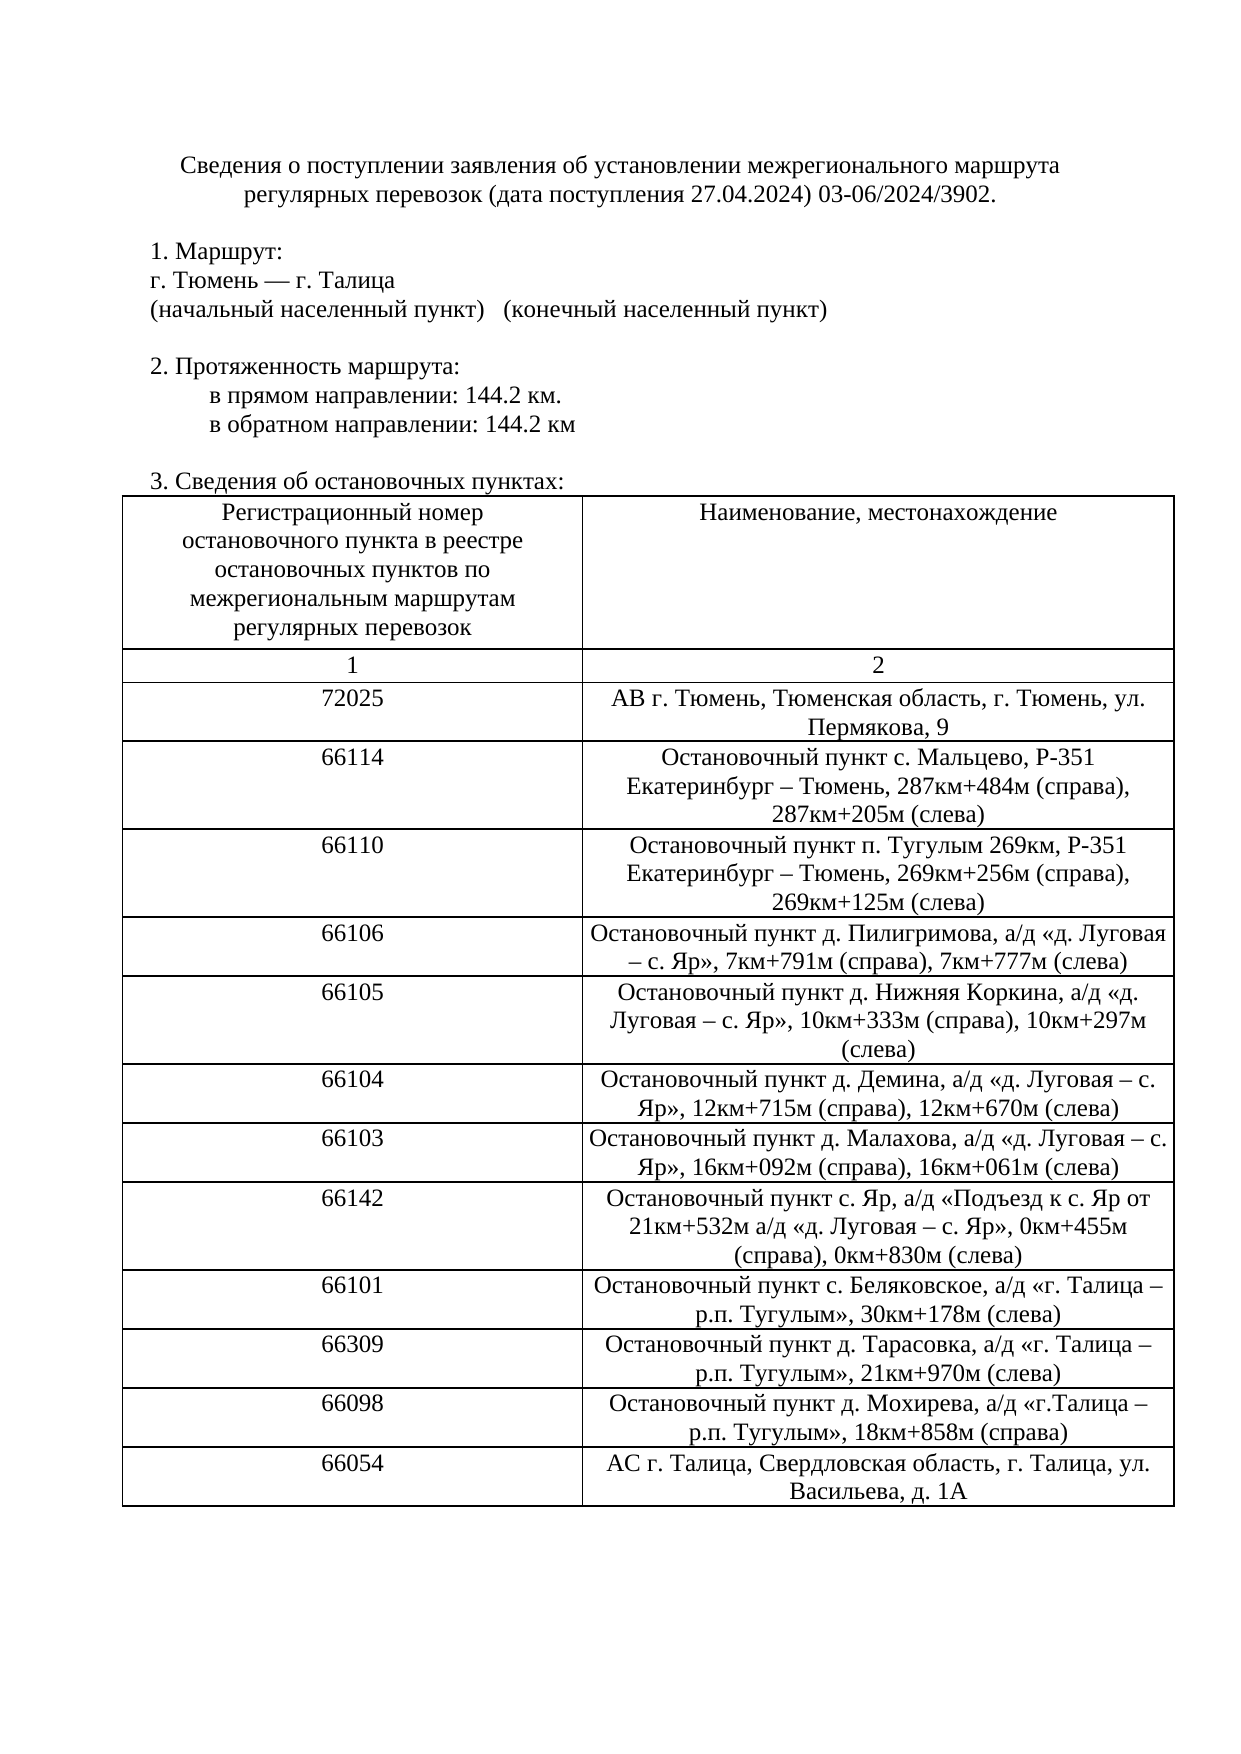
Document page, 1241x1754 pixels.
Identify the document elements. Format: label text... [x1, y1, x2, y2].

text Сведения о поступлении заявления об установлении межрегионального маршрута регулярных перевозок (дата поступления 27.04.2024) 03-06/2024/3902. [150, 150, 1090, 207]
table_cell АС г. Талица, Свердловская область, г. Талица, ул. Васильева, д. 1А [583, 1448, 1173, 1505]
table_cell Остановочный пункт д. Мохирева, а/д «г.Талица – р.п. Тугулым», 18км+858м (справа) [583, 1389, 1173, 1446]
table_cell Остановочный пункт п. Тугулым 269км, Р-351 Екатеринбург – Тюмень, 269км+256м (справа), 269км+125м (слева) [583, 830, 1173, 916]
table_cell 66054 [123, 1448, 582, 1505]
table_cell 1 [123, 650, 582, 681]
table_cell Остановочный пункт с. Яр, а/д «Подъезд к с. Яр от 21км+532м а/д «д. Луговая – с. Яр», 0км+455м (справа), 0км+830м (слева) [583, 1183, 1173, 1269]
table_cell 2 [583, 650, 1173, 681]
text г. Тюмень — г. Талица [150, 265, 1090, 294]
table_cell 66105 [123, 977, 582, 1063]
text в прямом направлении: 144.2 км. [150, 380, 1090, 409]
text 1. Маршрут: [150, 236, 1090, 265]
text (начальный населенный пункт) (конечный населенный пункт) [150, 294, 1090, 322]
table_cell Остановочный пункт д. Тарасовка, а/д «г. Талица – р.п. Тугулым», 21км+970м (слева) [583, 1330, 1173, 1387]
table_cell Остановочный пункт с. Беляковское, а/д «г. Талица – р.п. Тугулым», 30км+178м (слева) [583, 1271, 1173, 1328]
text 2. Протяженность маршрута: [150, 351, 1090, 380]
table_cell 72025 [123, 683, 582, 740]
table_cell 66104 [123, 1065, 582, 1122]
table_cell Остановочный пункт д. Нижняя Коркина, а/д «д. Луговая – с. Яр», 10км+333м (справа), 10км+297м (слева) [583, 977, 1173, 1063]
table_cell 66106 [123, 918, 582, 975]
table_header Регистрационный номер остановочного пункта в реестре остановочных пунктов по межрегиональным маршрутам регулярных перевозок [123, 497, 582, 648]
table_cell 66114 [123, 742, 582, 828]
table_cell 66103 [123, 1124, 582, 1181]
text в обратном направлении: 144.2 км [150, 409, 1090, 437]
table_cell 66142 [123, 1183, 582, 1269]
table_cell Остановочный пункт д. Демина, а/д «д. Луговая – с. Яр», 12км+715м (справа), 12км+670м (слева) [583, 1065, 1173, 1122]
text 3. Сведения об остановочных пунктах: [150, 466, 1090, 495]
table_cell 66309 [123, 1330, 582, 1387]
table_cell Остановочный пункт д. Пилигримова, а/д «д. Луговая – с. Яр», 7км+791м (справа), 7км+777м (слева) [583, 918, 1173, 975]
table_cell АВ г. Тюмень, Тюменская область, г. Тюмень, ул. Пермякова, 9 [583, 683, 1173, 740]
table_cell Остановочный пункт д. Малахова, а/д «д. Луговая – с. Яр», 16км+092м (справа), 16км+061м (слева) [583, 1124, 1173, 1181]
table_cell 66110 [123, 830, 582, 916]
table_cell 66101 [123, 1271, 582, 1328]
table_cell Остановочный пункт с. Мальцево, Р-351 Екатеринбург – Тюмень, 287км+484м (справа), 287км+205м (слева) [583, 742, 1173, 828]
table_cell 66098 [123, 1389, 582, 1446]
table_header Наименование, местонахождение [583, 497, 1173, 648]
